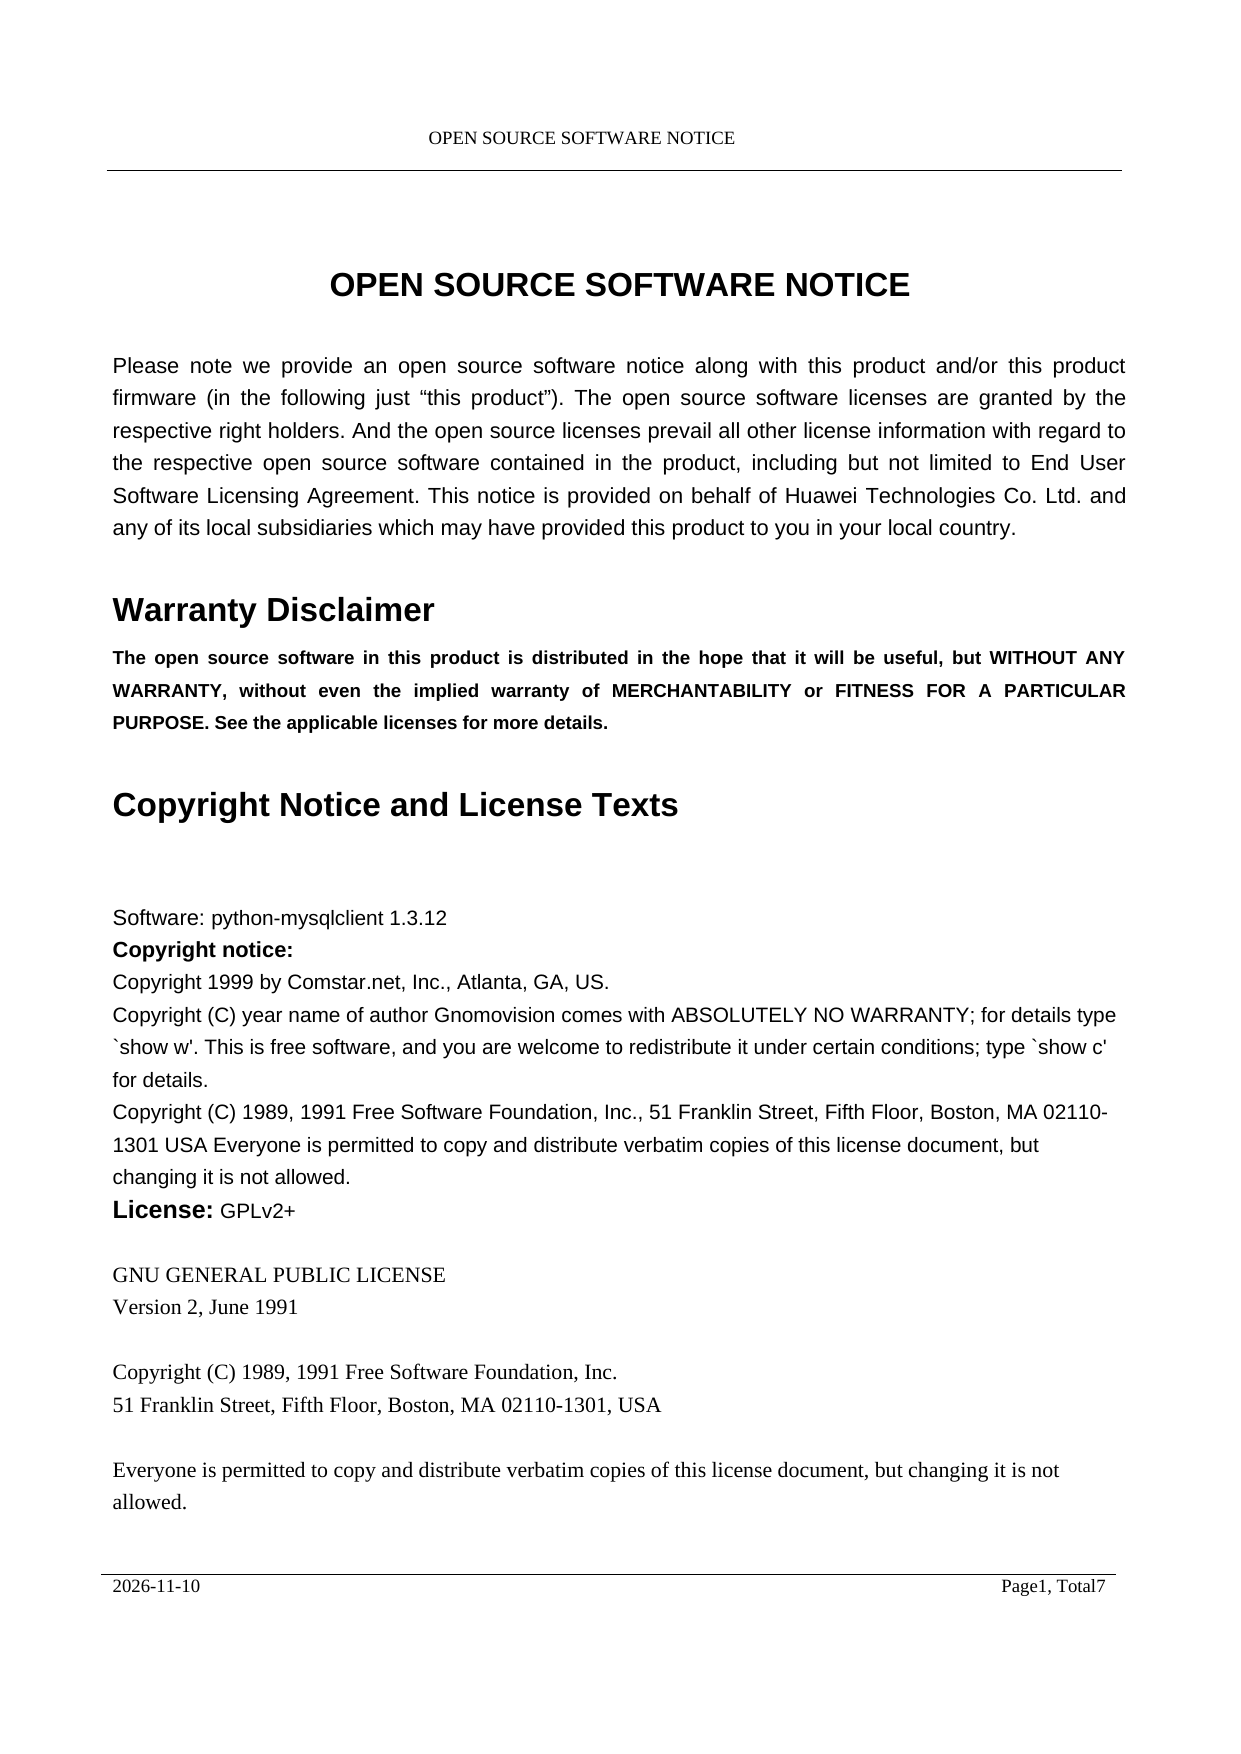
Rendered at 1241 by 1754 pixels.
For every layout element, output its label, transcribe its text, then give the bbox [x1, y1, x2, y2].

text Copyright 1999 by Comstar.net, Inc., Atlanta, GA, US. [112, 966, 1128, 998]
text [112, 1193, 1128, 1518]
text The open source software in this product is distributed in the hope that it will be useful, but WITHOUT ANY WARRANTY, without even the implied warranty of MERCHANTABILITY or FITNESS FOR A PARTICULAR PURPOSE. See the applicable licenses for more details. [112, 641, 1128, 739]
text Copyright Notice and License Texts [112, 771, 1128, 836]
text Please note we provide an open source software notice along with this product and/or this product firmware (in the following just “this product”). The open source software licenses are granted by the respective right holders. And the open source licenses prevail all other license information with regard to the respective open source software contained in the product, including but not limited to End User Software Licensing Agreement. This notice is provided on behalf of Huawei Technologies Co. Ltd. and any of its local subsidiaries which may have provided this product to you in your local country. [112, 349, 1128, 544]
text Warranty Disclaimer [112, 576, 1128, 641]
text Copyright (C) year name of author Gnomovision comes with ABSOLUTELY NO WARRANTY; for details type `show w'. This is free software, and you are welcome to redistribute it under certain conditions; type `show c' for details. [112, 998, 1128, 1096]
text OPEN SOURCE SOFTWARE NOTICE [112, 251, 1128, 316]
text Copyright (C) 1989, 1991 Free Software Foundation, Inc., 51 Franklin Street, Fifth Floor, Boston, MA 02110-1301 USA Everyone is permitted to copy and distribute verbatim copies of this license document, but changing it is not allowed. [112, 1096, 1128, 1193]
text Copyright notice: [112, 933, 1128, 966]
text Software: python-mysqlclient 1.3.12 [112, 901, 1128, 933]
